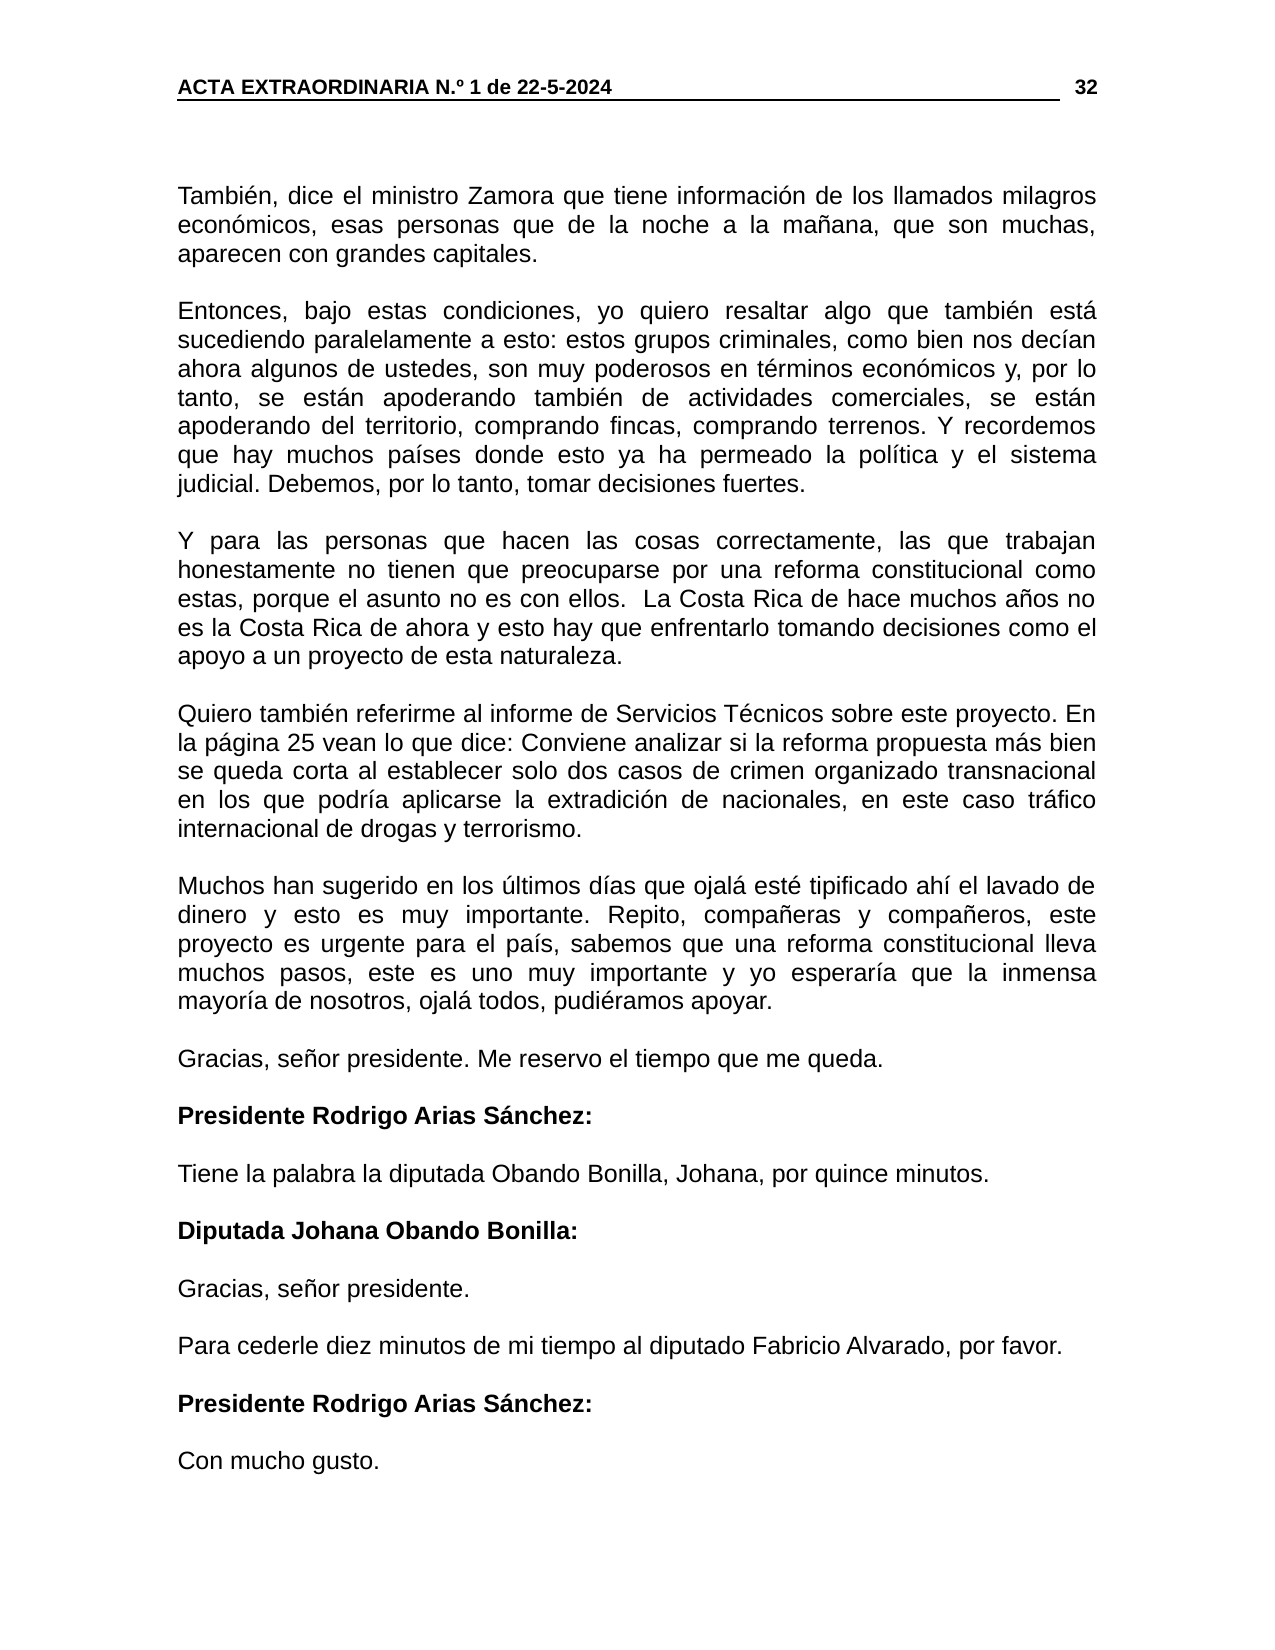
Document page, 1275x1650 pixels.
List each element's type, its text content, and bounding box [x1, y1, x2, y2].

text Muchos han sugerido en los últimos días que ojalá esté tipificado ahí el lavado de dinero y esto es muy importante. Repito, compañeras y compañeros, este proyecto es urgente para el país, sabemos que una reforma constitucional lleva muchos pasos, este es uno muy importante y yo esperaría que la inmensa mayoría de nosotros, ojalá todos, pudiéramos apoyar. [177, 871, 1098, 1015]
text Tiene la palabra la diputada Obando Bonilla, Johana, por quince minutos. [177, 1159, 1098, 1188]
text Diputada Johana Obando Bonilla: [177, 1216, 1098, 1245]
text Entonces, bajo estas condiciones, yo quiero resaltar algo que también está sucediendo paralelamente a esto: estos grupos criminales, como bien nos decían ahora algunos de ustedes, son muy poderosos en términos económicos y, por lo tanto, se están apoderando también de actividades comerciales, se están apoderando del territorio, comprando fincas, comprando terrenos. Y recordemos que hay muchos países donde esto ya ha permeado la política y el sistema judicial. Debemos, por lo tanto, tomar decisiones fuertes. [177, 296, 1098, 498]
text Y para las personas que hacen las cosas correctamente, las que trabajan honestamente no tienen que preocuparse por una reforma constitucional como estas, porque el asunto no es con ellos. La Costa Rica de hace muchos años no es la Costa Rica de ahora y esto hay que enfrentarlo tomando decisiones como el apoyo a un proyecto de esta naturaleza. [177, 526, 1098, 670]
text Presidente Rodrigo Arias Sánchez: [177, 1389, 1098, 1418]
text Presidente Rodrigo Arias Sánchez: [177, 1101, 1098, 1130]
text Gracias, señor presidente. [177, 1274, 1098, 1303]
text Quiero también referirme al informe de Servicios Técnicos sobre este proyecto. En la página 25 vean lo que dice: Conviene analizar si la reforma propuesta más bien se queda corta al establecer solo dos casos de crimen organizado transnacional en los que podría aplicarse la extradición de nacionales, en este caso tráfico internacional de drogas y terrorismo. [177, 699, 1098, 843]
text Con mucho gusto. [177, 1446, 1098, 1475]
text También, dice el ministro Zamora que tiene información de los llamados milagros económicos, esas personas que de la noche a la mañana, que son muchas, aparecen con grandes capitales. [177, 181, 1098, 268]
text Para cederle diez minutos de mi tiempo al diputado Fabricio Alvarado, por favor. [177, 1331, 1098, 1360]
text Gracias, señor presidente. Me reservo el tiempo que me queda. [177, 1044, 1098, 1073]
